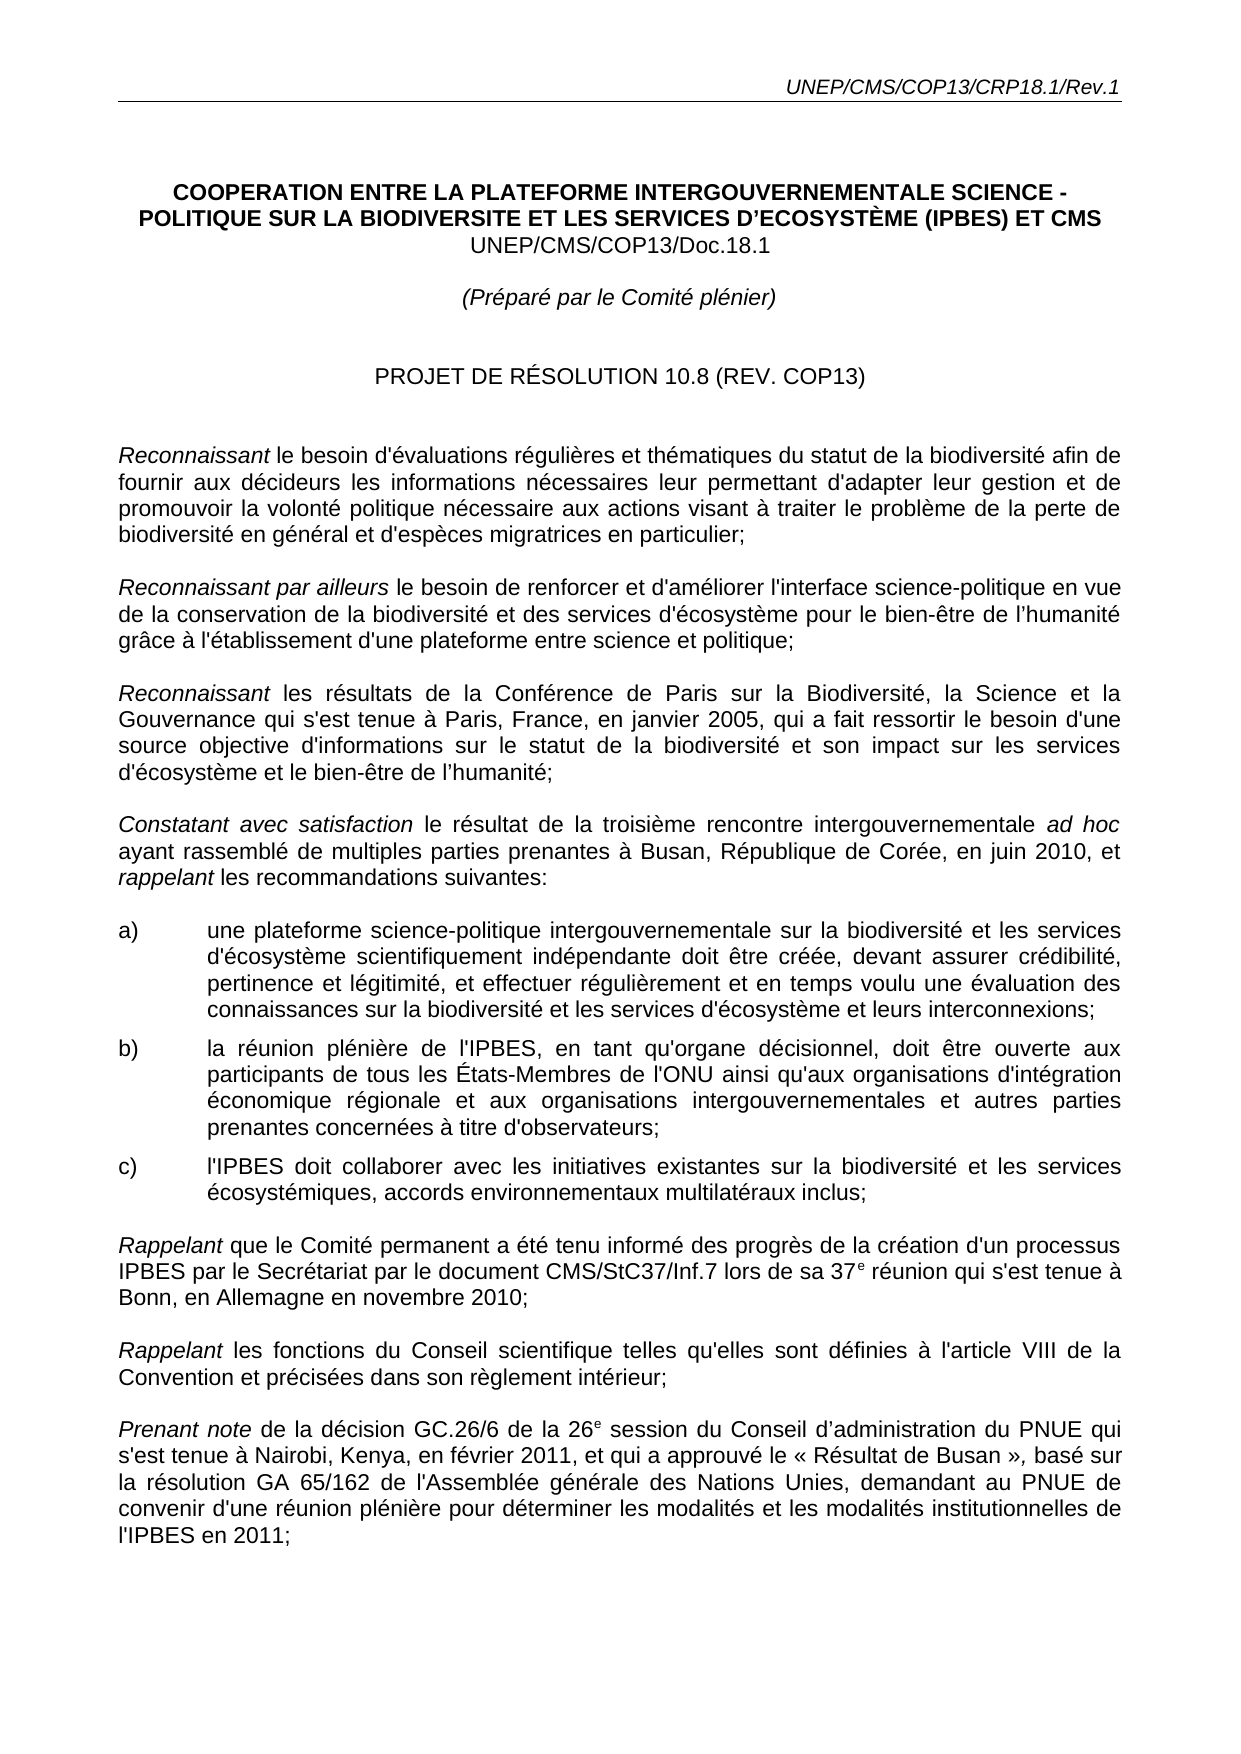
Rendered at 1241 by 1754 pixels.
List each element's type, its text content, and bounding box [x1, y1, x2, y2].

text Prenant note de la décision GC.26/6 de la 26e session du Conseil d’administration du PNUE qui s'est tenue à Nairobi, Kenya, en février 2011, et qui a approuvé le « Résultat de Busan », basé sur la résolution GA 65/162 de l'Assemblée générale des Nations Unies, demandant au PNUE de convenir d'une réunion plénière pour déterminer les modalités et les modalités institutionnelles de l'IPBES en 2011; [118, 1416, 1122, 1548]
text c) l'IPBES doit collaborer avec les initiatives existantes sur la biodiversité et les services écosystémiques, accords environnementaux multilatéraux inclus; [118, 1153, 1122, 1205]
text (Préparé par le Comité plénier) [118, 284, 1122, 311]
text UNEP/CMS/COP13/Doc.18.1 [118, 232, 1122, 258]
text COOPERATION ENTRE LA PLATEFORME INTERGOUVERNEMENTALE SCIENCE - POLITIQUE SUR LA BIODIVERSITE ET LES SERVICES D’ECOSYSTÈME (IPBES) ET CMS [118, 179, 1122, 232]
text Rappelant que le Comité permanent a été tenu informé des progrès de la création d'un processus IPBES par le Secrétariat par le document CMS/StC37/Inf.7 lors de sa 37e réunion qui s'est tenue à Bonn, en Allemagne en novembre 2010; [118, 1232, 1122, 1311]
text Constatant avec satisfaction le résultat de la troisième rencontre intergouvernementale ad hoc ayant rassemblé de multiples parties prenantes à Busan, République de Corée, en juin 2010, et rappelant les recommandations suivantes: [118, 811, 1122, 890]
text Reconnaissant les résultats de la Conférence de Paris sur la Biodiversité, la Science et la Gouvernance qui s'est tenue à Paris, France, en janvier 2005, qui a fait ressortir le besoin d'une source objective d'informations sur le statut de la biodiversité et son impact sur les services d'écosystème et le bien-être de l’humanité; [118, 679, 1122, 785]
text Reconnaissant par ailleurs le besoin de renforcer et d'améliorer l'interface science-politique en vue de la conservation de la biodiversité et des services d'écosystème pour le bien-être de l’humanité grâce à l'établissement d'une plateforme entre science et politique; [118, 574, 1122, 653]
text Reconnaissant le besoin d'évaluations régulières et thématiques du statut de la biodiversité afin de fournir aux décideurs les informations nécessaires leur permettant d'adapter leur gestion et de promouvoir la volonté politique nécessaire aux actions visant à traiter le problème de la perte de biodiversité en général et d'espèces migratrices en particulier; [118, 442, 1122, 548]
text Rappelant les fonctions du Conseil scientifique telles qu'elles sont définies à l'article VIII de la Convention et précisées dans son règlement intérieur; [118, 1337, 1122, 1390]
text a) une plateforme science-politique intergouvernementale sur la biodiversité et les services d'écosystème scientifiquement indépendante doit être créée, devant assurer crédibilité, pertinence et légitimité, et effectuer régulièrement et en temps voulu une évaluation des connaissances sur la biodiversité et les services d'écosystème et leurs interconnexions; [118, 917, 1122, 1022]
text PROJET DE RÉSOLUTION 10.8 (REV. COP13) [118, 363, 1122, 390]
text b) la réunion plénière de l'IPBES, en tant qu'organe décisionnel, doit être ouverte aux participants de tous les États-Membres de l'ONU ainsi qu'aux organisations d'intégration économique régionale et aux organisations intergouvernementales et autres parties prenantes concernées à titre d'observateurs; [118, 1035, 1122, 1140]
